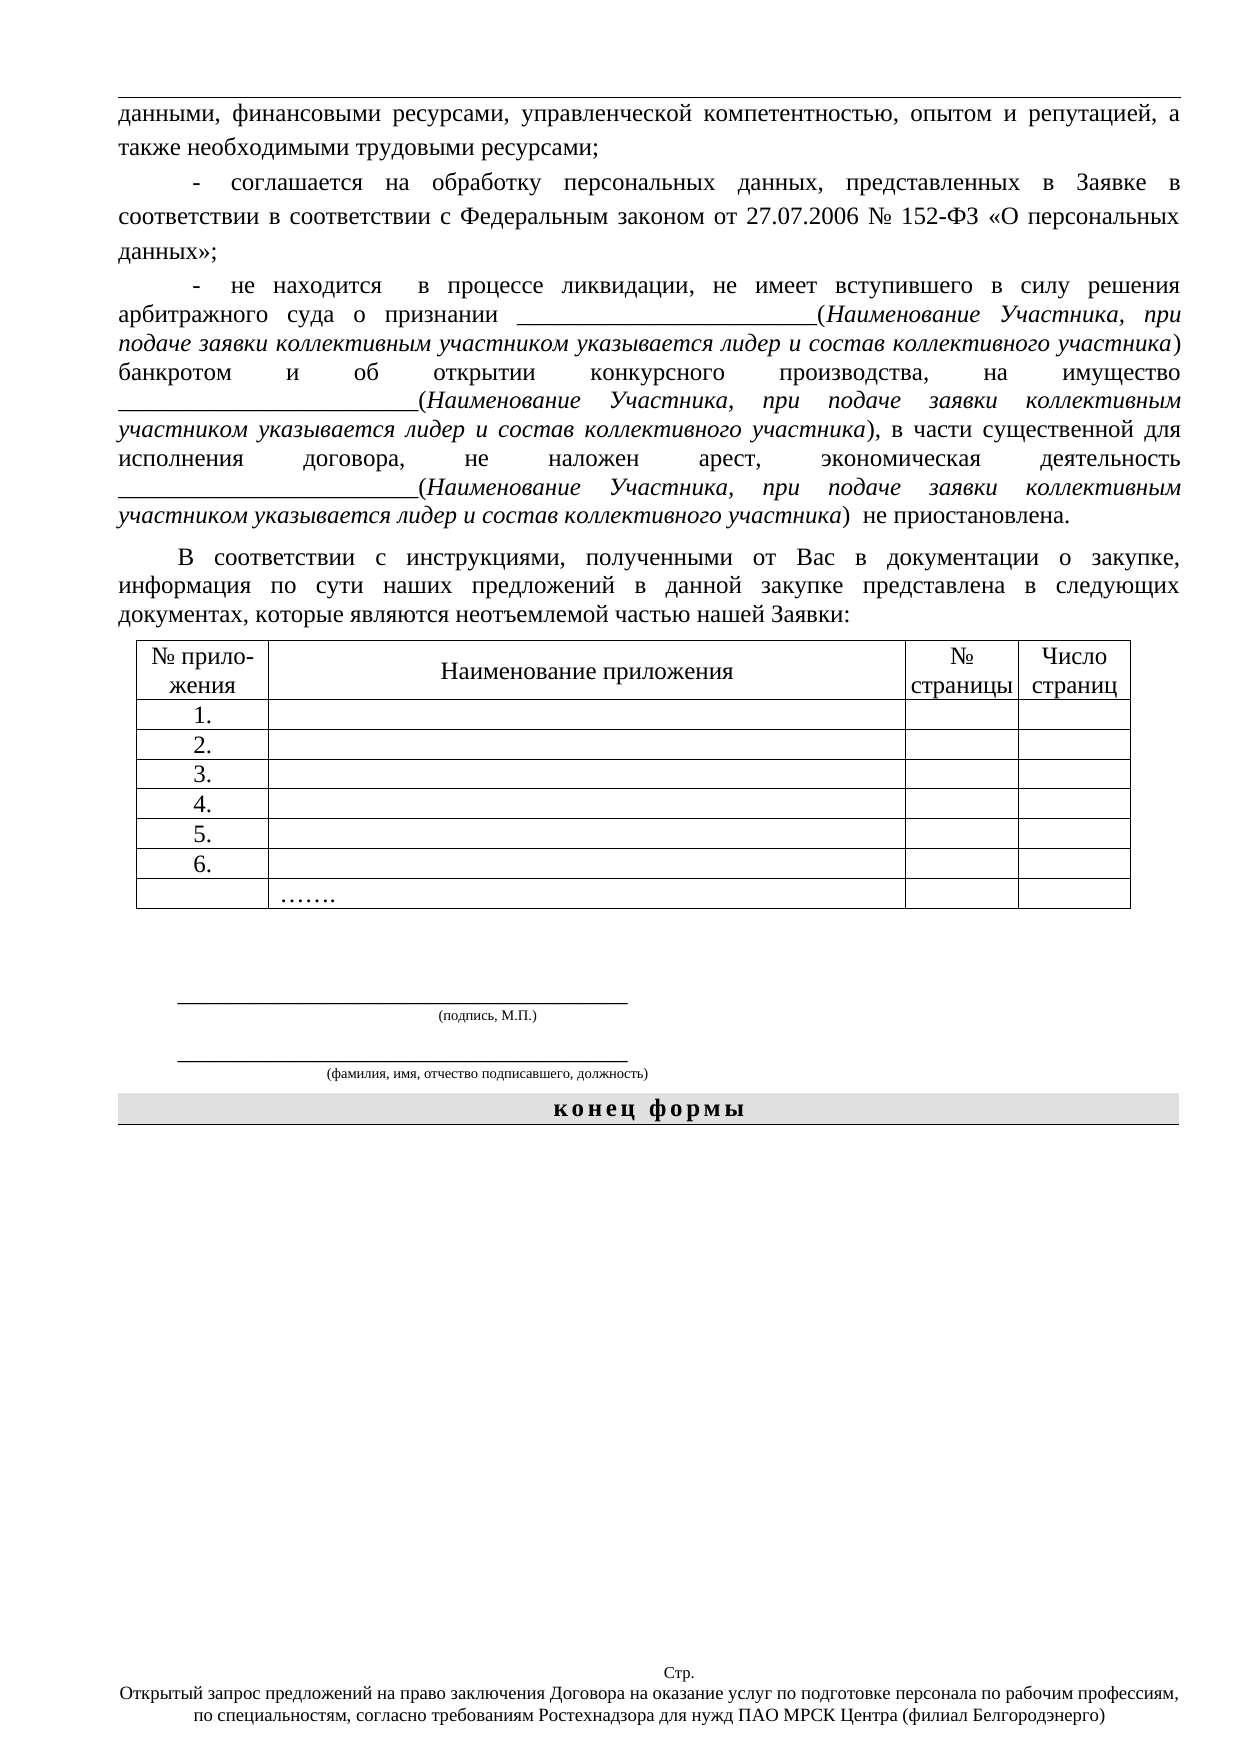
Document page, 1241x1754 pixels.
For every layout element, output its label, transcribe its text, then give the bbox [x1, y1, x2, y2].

table_cell [269, 849, 905, 878]
table_cell [906, 760, 1018, 788]
text ____________________________________ [118, 978, 1181, 1007]
table_cell 5. [137, 819, 268, 848]
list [118, 98, 1181, 161]
table_cell [269, 730, 905, 758]
table_cell [1019, 879, 1130, 907]
table_cell 6. [137, 849, 268, 878]
table_cell [1019, 700, 1130, 729]
text (фамилия, имя, отчество подписавшего, должность) [118, 1065, 797, 1093]
table_cell [269, 819, 905, 848]
table_cell [906, 789, 1018, 818]
text конец формы [118, 1093, 1179, 1124]
text (подпись, М.П.) [118, 1007, 797, 1036]
table_header № прило-жения [137, 641, 268, 699]
table_cell [269, 760, 905, 788]
table_cell [906, 819, 1018, 848]
table_header № страницы [906, 641, 1018, 699]
table_cell [906, 879, 1018, 907]
table_header Число страниц [1019, 641, 1130, 699]
text В соответствии с инструкциями, полученными от Вас в документации о закупке, информация по сути наших предложений в данной закупке представлена в следующих документах, которые являются неотъемлемой частью нашей Заявки: [118, 542, 1181, 628]
table_cell [906, 849, 1018, 878]
table_cell [269, 700, 905, 729]
table_cell 3. [137, 760, 268, 788]
table_cell [906, 730, 1018, 758]
table_cell [1019, 760, 1130, 788]
table_cell [1019, 819, 1130, 848]
list не находится в процессе ликвидации, не имеет вступившего в силу решения арбитражного суда о признании ________________________(Наименование Участника, при подаче заявки коллективным участником указывается лидер и состав коллективного участника) банкротом и об открытии конкурсного производства, на имущество ________________________(Наименование Участника, при подаче заявки коллективным участником указывается лидер и состав коллективного участника), в части существенной для исполнения договора, не наложен арест, экономическая деятельность ________________________(Наименование Участника, при подаче заявки коллективным участником указывается лидер и состав коллективного участника) не приостановлена. [118, 270, 1181, 529]
table_header Наименование приложения [269, 641, 905, 699]
table_cell 1. [137, 700, 268, 729]
table_cell ……. [269, 879, 905, 907]
table_cell 4. [137, 789, 268, 818]
table_cell [137, 879, 268, 907]
table_cell [269, 789, 905, 818]
table_cell [1019, 849, 1130, 878]
table_cell [906, 700, 1018, 729]
list соглашается на обработку персональных данных, представленных в Заявке в соответствии в соответствии с Федеральным законом от 27.07.2006 № 152-ФЗ «О персональных данных»; [118, 167, 1181, 265]
table_cell 2. [137, 730, 268, 758]
table_cell [1019, 789, 1130, 818]
text ____________________________________ [118, 1036, 1181, 1065]
table_cell [1019, 730, 1130, 758]
